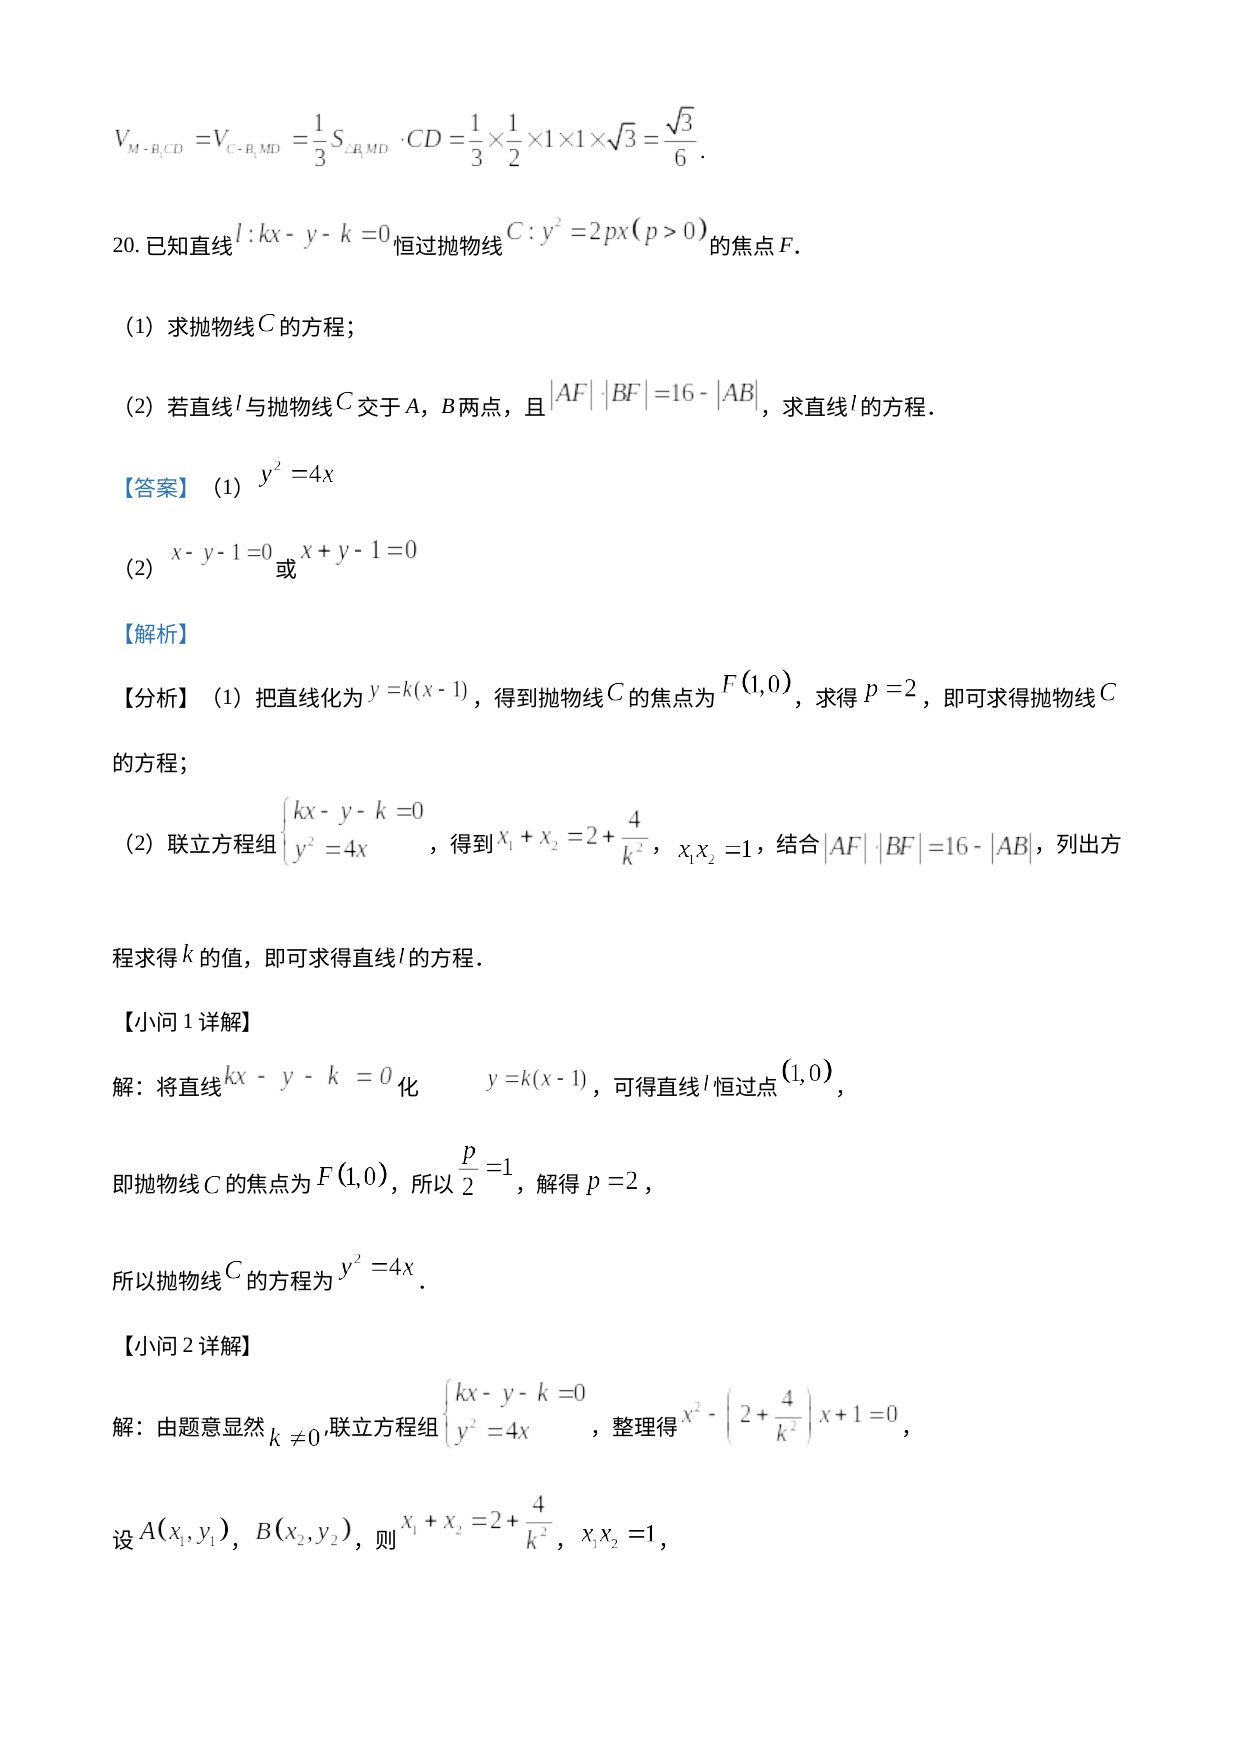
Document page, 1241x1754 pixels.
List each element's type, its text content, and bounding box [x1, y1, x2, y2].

text 【解析】 [112, 616, 1128, 649]
text （2）联立方程组，得到，，结合，列出方程求得的值，即可求得直线的方程． [112, 794, 1128, 989]
text 【答案】（1） [112, 454, 1128, 519]
text （2）或 [112, 535, 1128, 600]
text 所以当点为中点时，三棱锥的体积. [112, 102, 1128, 199]
text 设，，则，， [112, 1490, 1128, 1587]
text 20. 已知直线恒过抛物线的焦点F． [112, 212, 1128, 277]
text 解：将直线化，可得直线恒过点， [112, 1053, 1128, 1118]
text 【分析】（1）把直线化为，得到抛物线的焦点为，求得，即可求得抛物线的方程； [112, 664, 1128, 778]
text 即抛物线的焦点为，所以，解得， [112, 1134, 1128, 1232]
text 【小问2详解】 [112, 1328, 1128, 1361]
text 所以抛物线的方程为． [112, 1247, 1128, 1312]
text （1）求抛物线的方程； [112, 293, 1128, 358]
text （2）若直线与抛物线交于A，B两点，且，求直线的方程． [112, 374, 1128, 439]
text 【小问1详解】 [112, 1005, 1128, 1037]
text 解：由题意显然,联立方程组，整理得， [112, 1377, 1128, 1474]
